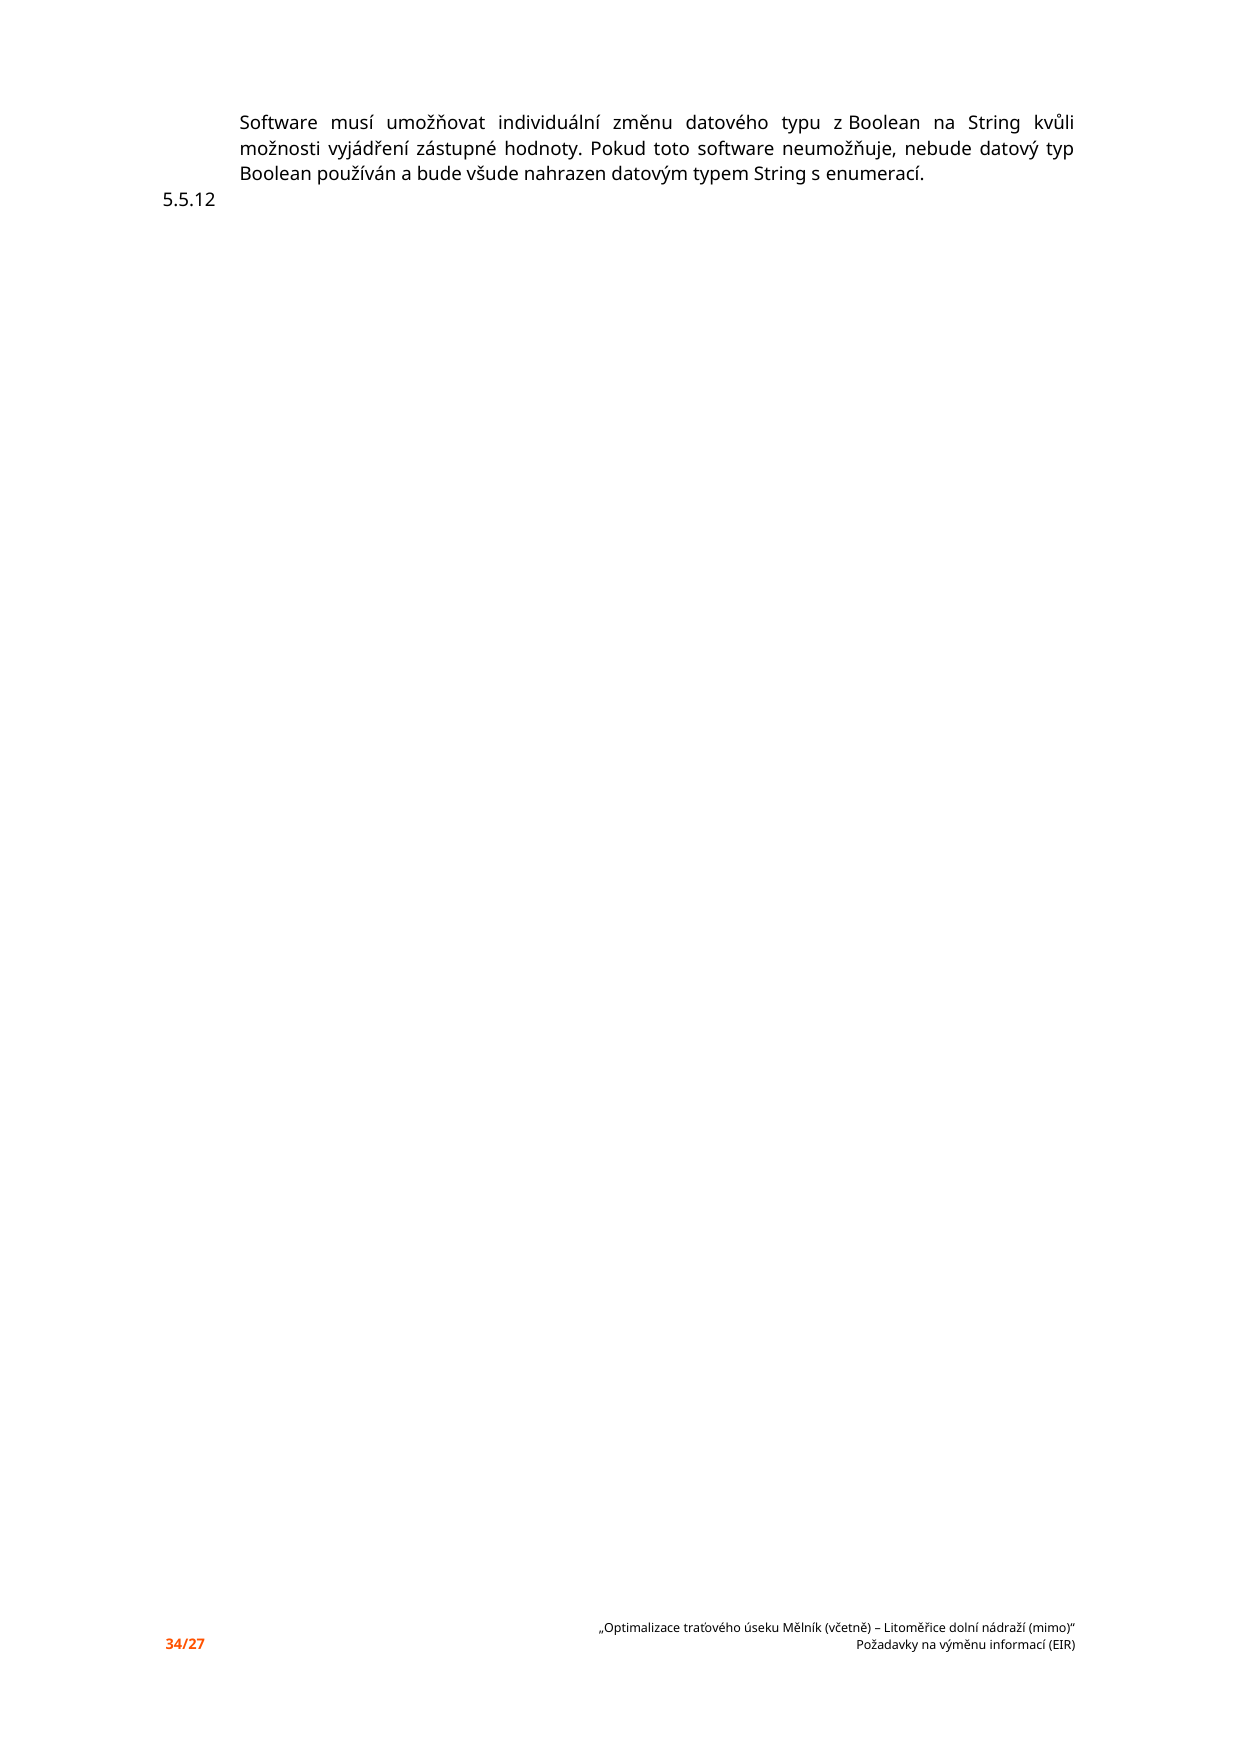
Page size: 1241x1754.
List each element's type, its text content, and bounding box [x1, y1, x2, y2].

list Software musí umožňovat individuální změnu datového typu z Boolean na String kvůli možnosti vyjádření zástupné hodnoty. Pokud toto software neumožňuje, nebude datový typ Boolean používán a bude všude nahrazen datovým typem String s enumerací. [239, 109, 1075, 186]
